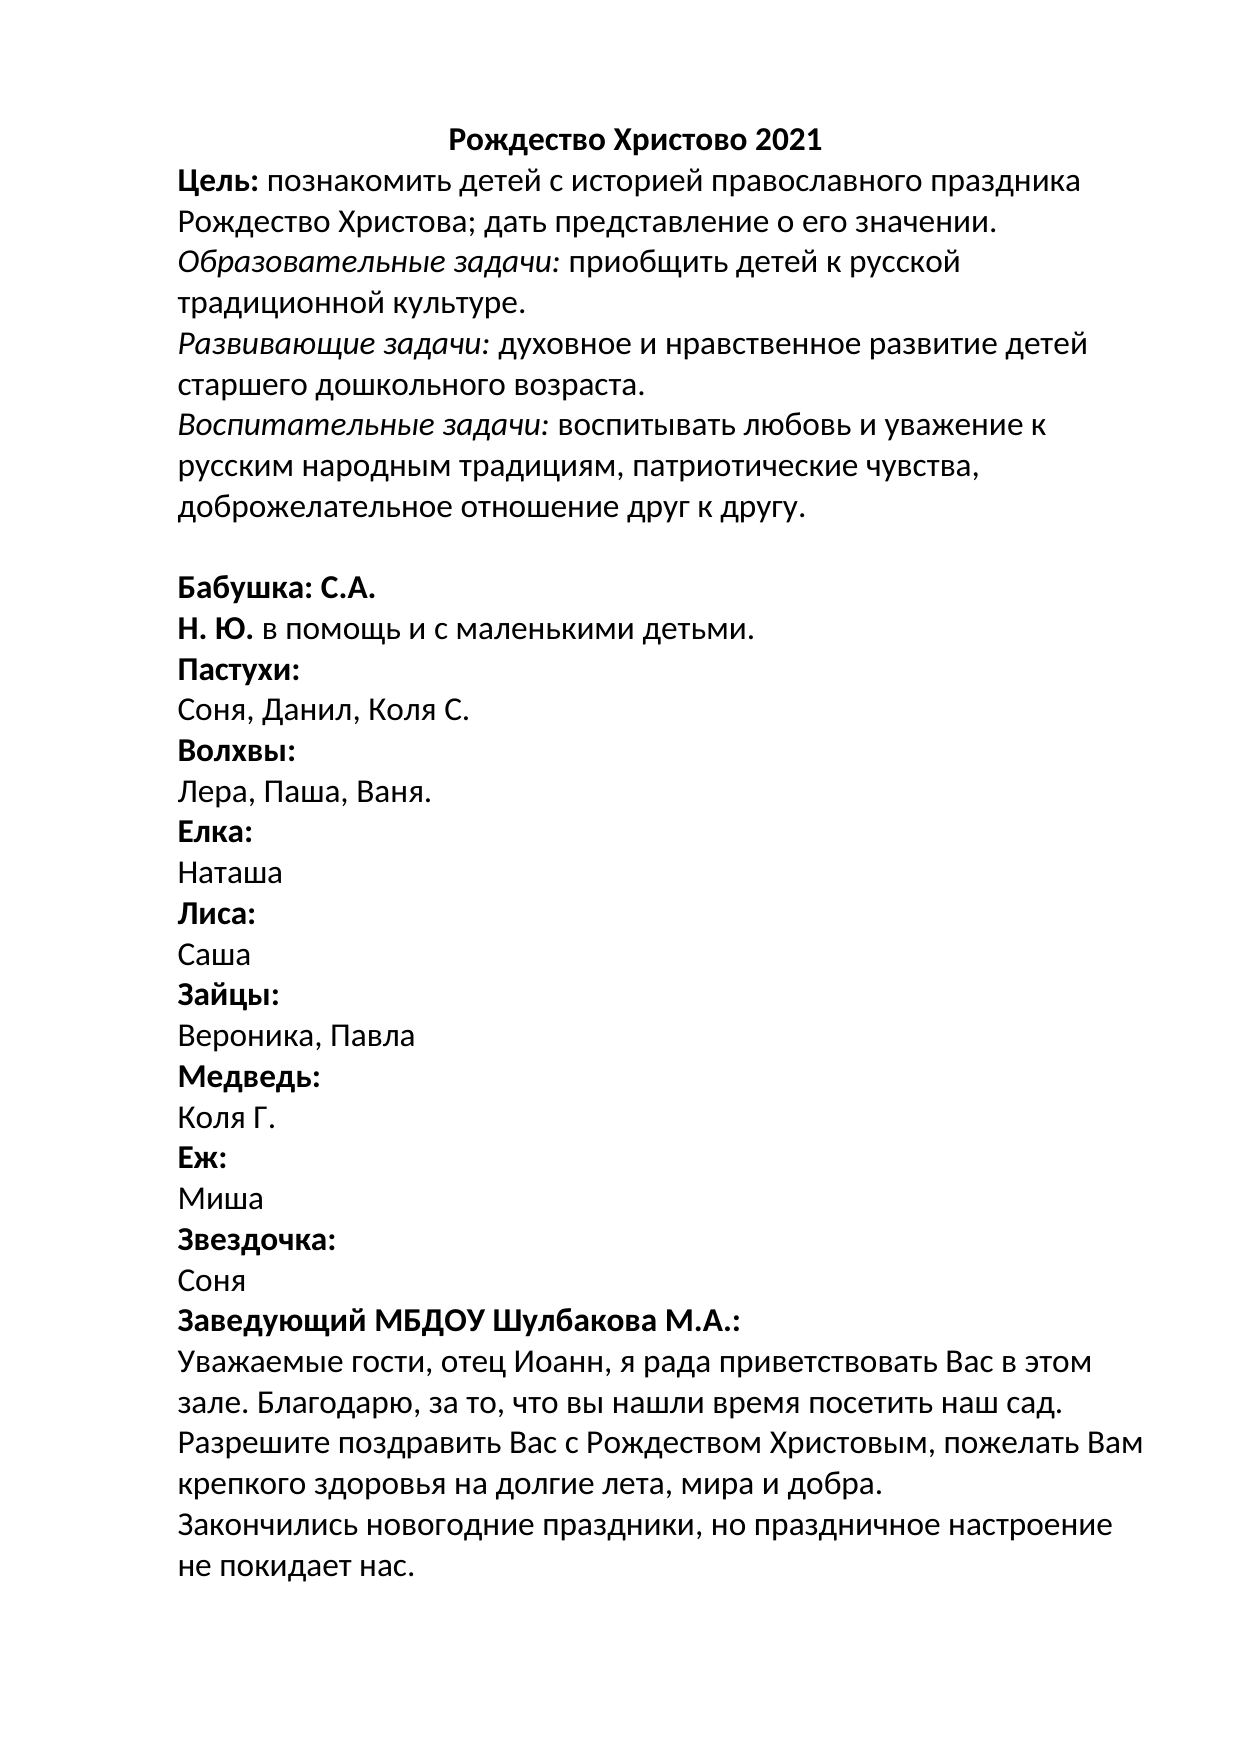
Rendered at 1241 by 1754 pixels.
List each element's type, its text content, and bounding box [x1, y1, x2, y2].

text Лера, Паша, Ваня. [177, 770, 1152, 811]
text Соня, Данил, Коля С. [177, 688, 1152, 729]
text Бабушка: С.А. [177, 566, 1152, 607]
text Зайцы: [177, 973, 1152, 1014]
text Цель: познакомить детей с историей православного праздника Рождество Христова; дать представление о его значении. [177, 159, 1152, 240]
text Соня [177, 1258, 1152, 1299]
text Миша [177, 1177, 1152, 1218]
text Закончились новогодние праздники, но праздничное настроение не покидает нас. [177, 1503, 1152, 1584]
text Еж: [177, 1136, 1152, 1177]
text Н. Ю. в помощь и с маленькими детьми. [177, 607, 1152, 648]
text Медведь: [177, 1055, 1152, 1096]
text Образовательные задачи: приобщить детей к русской традиционной культуре. [177, 240, 1152, 322]
text Наташа [177, 851, 1152, 892]
text Елка: [177, 811, 1152, 851]
text Развивающие задачи: духовное и нравственное развитие детей старшего дошкольного возраста. [177, 322, 1152, 403]
text Вероника, Павла [177, 1014, 1152, 1055]
text Саша [177, 933, 1152, 973]
text Заведующий МБДОУ Шулбакова М.А.: [177, 1299, 1152, 1340]
text Звездочка: [177, 1218, 1152, 1258]
text Рождество Христово 2021 [177, 118, 1152, 159]
text Воспитательные задачи: воспитывать любовь и уважение к русским народным традициям, патриотические чувства, доброжелательное отношение друг к другу. [177, 403, 1152, 525]
text Лиса: [177, 892, 1152, 933]
text Уважаемые гости, отец Иоанн, я рада приветствовать Вас в этом зале. Благодарю, за то, что вы нашли время посетить наш сад. Разрешите поздравить Вас с Рождеством Христовым, пожелать Вам крепкого здоровья на долгие лета, мира и добра. [177, 1340, 1152, 1503]
text Пастухи: [177, 648, 1152, 688]
text Коля Г. [177, 1096, 1152, 1136]
text Волхвы: [177, 729, 1152, 770]
